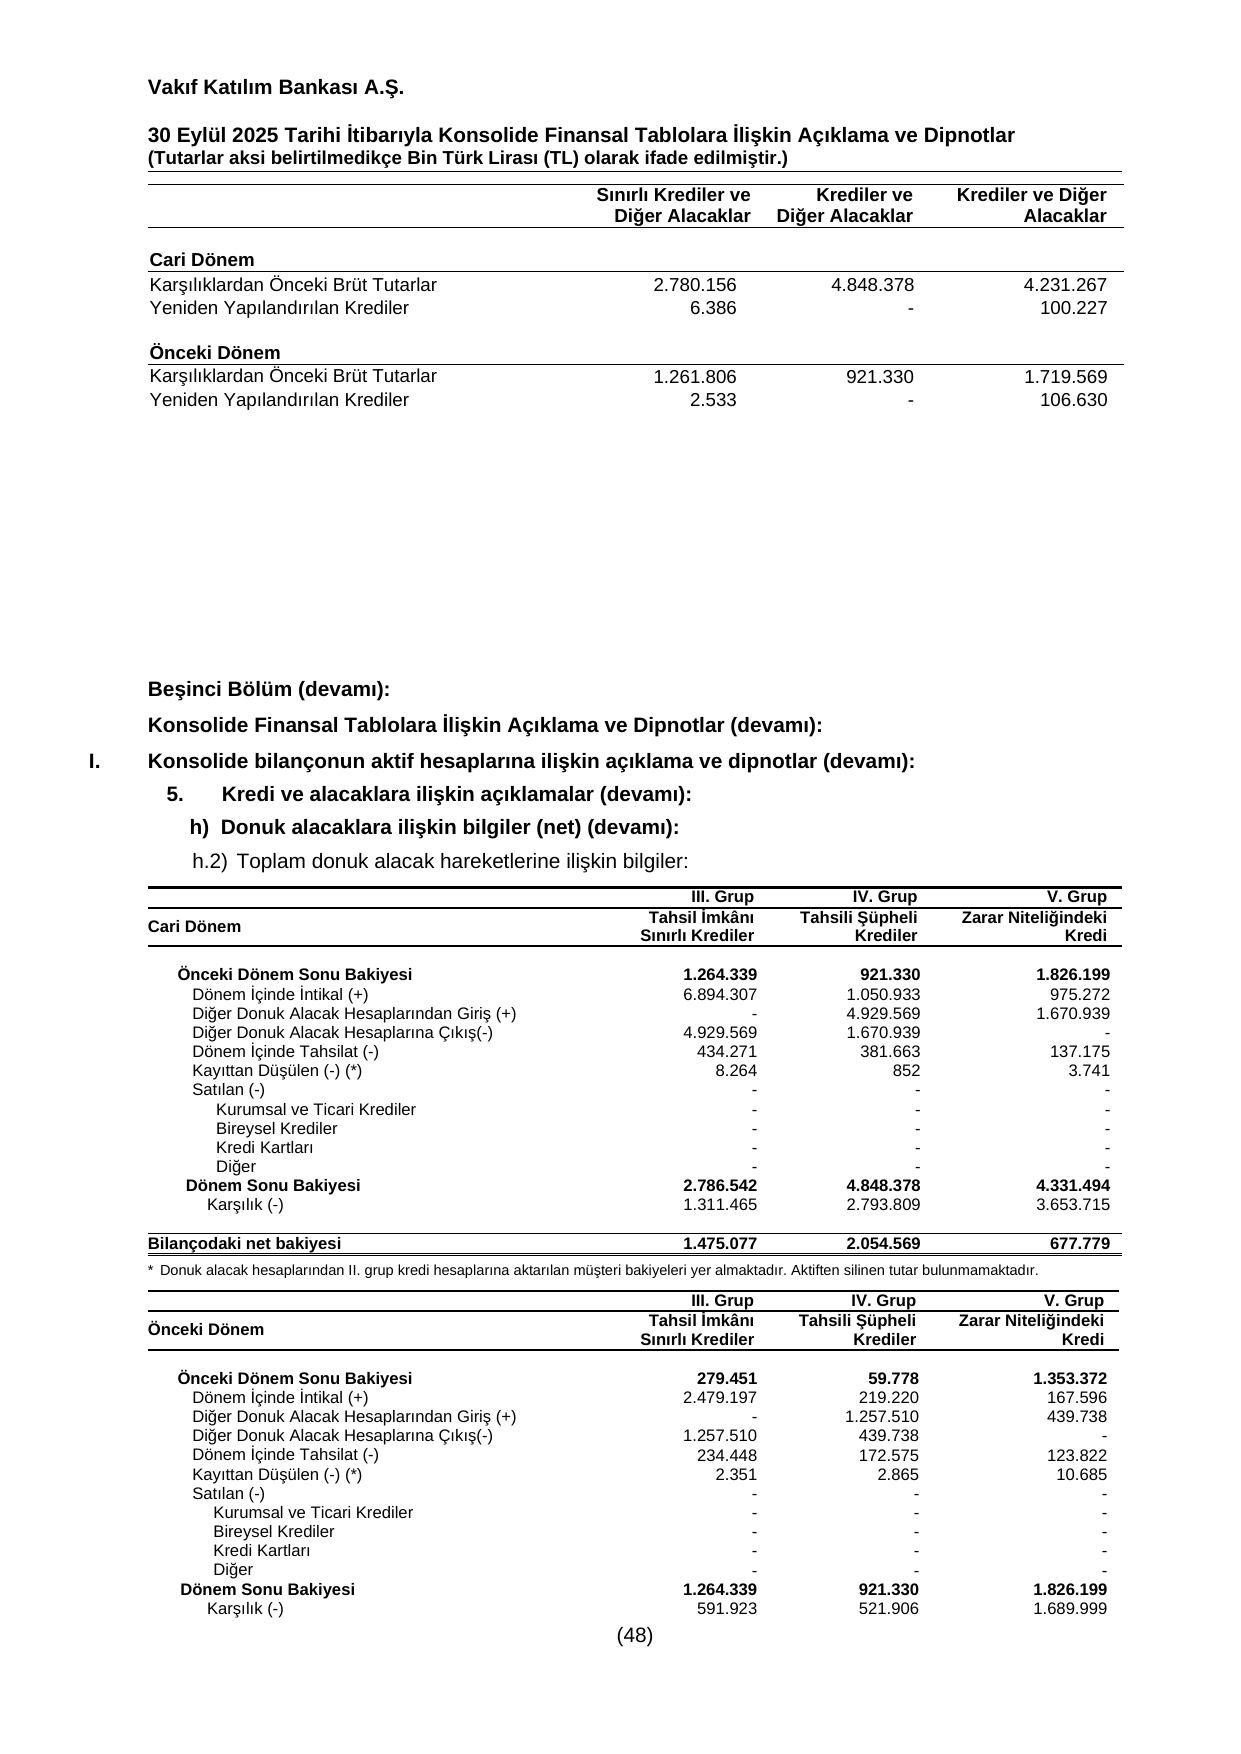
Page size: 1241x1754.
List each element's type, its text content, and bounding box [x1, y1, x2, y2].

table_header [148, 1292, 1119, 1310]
text I. Konsolide bilançonun aktif hesaplarına ilişkin açıklama ve dipnotlar (devamı): [89, 749, 1122, 773]
text h.2) Toplam donuk alacak hareketlerine ilişkin bilgiler: [192, 850, 1122, 873]
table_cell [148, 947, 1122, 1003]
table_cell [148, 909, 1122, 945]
text Konsolide Finansal Tablolara İlişkin Açıklama ve Dipnotlar (devamı): [148, 713, 1122, 737]
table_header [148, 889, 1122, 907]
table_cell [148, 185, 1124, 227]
list Kredi ve alacaklara ilişkin açıklamalar (devamı): [166, 782, 1122, 806]
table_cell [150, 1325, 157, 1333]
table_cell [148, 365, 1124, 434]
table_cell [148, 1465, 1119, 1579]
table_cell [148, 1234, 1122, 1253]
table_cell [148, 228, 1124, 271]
text h) Donuk alacaklara ilişkin bilgiler (net) (devamı): [166, 816, 1122, 839]
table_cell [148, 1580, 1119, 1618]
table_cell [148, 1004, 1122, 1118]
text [148, 1263, 1122, 1278]
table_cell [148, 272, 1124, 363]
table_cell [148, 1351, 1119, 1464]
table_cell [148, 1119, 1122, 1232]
text Beşinci Bölüm (devamı): [148, 677, 1122, 701]
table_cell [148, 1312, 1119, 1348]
